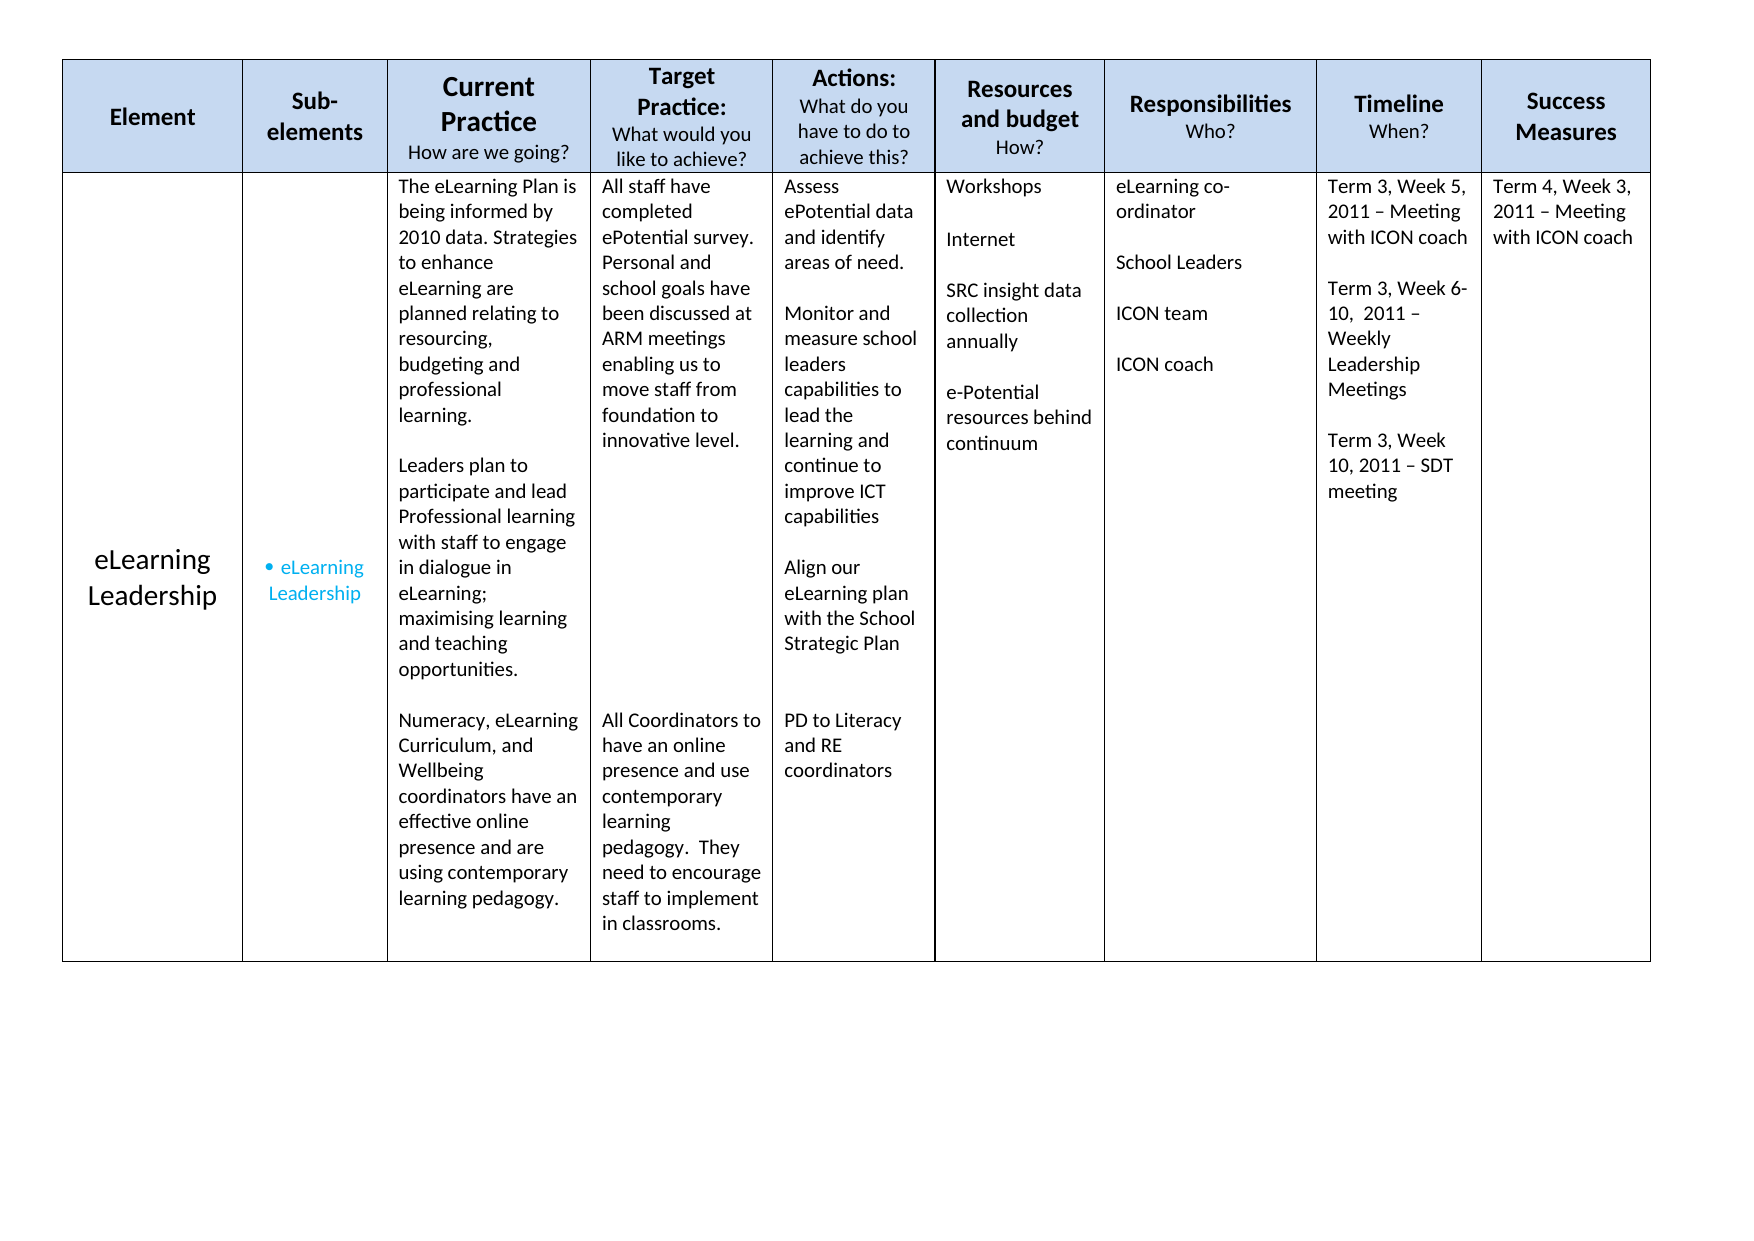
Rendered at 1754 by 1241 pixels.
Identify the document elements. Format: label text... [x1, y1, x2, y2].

table_header Sub- elements [243, 60, 387, 172]
table_cell Workshops Internet SRC insight data collection annually e-Potential resources behind continuum [936, 173, 1104, 961]
table_cell Assess ePotential data and identify areas of need. Monitor and measure school leaders capabilities to lead the learning and continue to improve ICT capabilities Align our eLearning plan with the School Strategic Plan PD to Literacy and RE coordinators [773, 173, 934, 961]
table_cell Term 3, Week 5, 2011 – Meeting with ICON coach Term 3, Week 6-10, 2011 – Weekly Leadership Meetings Term 3, Week 10, 2011 – SDT meeting [1317, 173, 1481, 961]
table_header Responsibilities Who? [1105, 60, 1316, 172]
table_cell eLearning Leadership [63, 173, 242, 961]
table_header Current Practice How are we going? [388, 60, 590, 172]
table_cell eLearning Leadership [243, 173, 387, 961]
table_cell Term 4, Week 3, 2011 – Meeting with ICON coach [1482, 173, 1650, 961]
table_header Target Practice: What would you like to achieve? [591, 60, 772, 172]
table_header Resources and budget How? [936, 60, 1104, 172]
table_cell eLearning co-ordinator School Leaders ICON team ICON coach [1105, 173, 1316, 961]
table_header Timeline When? [1317, 60, 1481, 172]
table_cell The eLearning Plan is being informed by 2010 data. Strategies to enhance eLearning are planned relating to resourcing, budgeting and professional learning. Leaders plan to participate and lead Professional learning with staff to engage in dialogue in eLearning; maximising learning and teaching opportunities. Numeracy, eLearning Curriculum, and Wellbeing coordinators have an effective online presence and are using contemporary learning pedagogy. [388, 173, 590, 961]
table_header Success Measures [1482, 60, 1650, 172]
table_cell All staff have completed ePotential survey. Personal and school goals have been discussed at ARM meetings enabling us to move staff from foundation to innovative level. All Coordinators to have an online presence and use contemporary learning pedagogy. They need to encourage staff to implement in classrooms. [591, 173, 772, 961]
table_header Element [63, 60, 242, 172]
table_header Actions: What do you have to do to achieve this? [773, 60, 934, 172]
